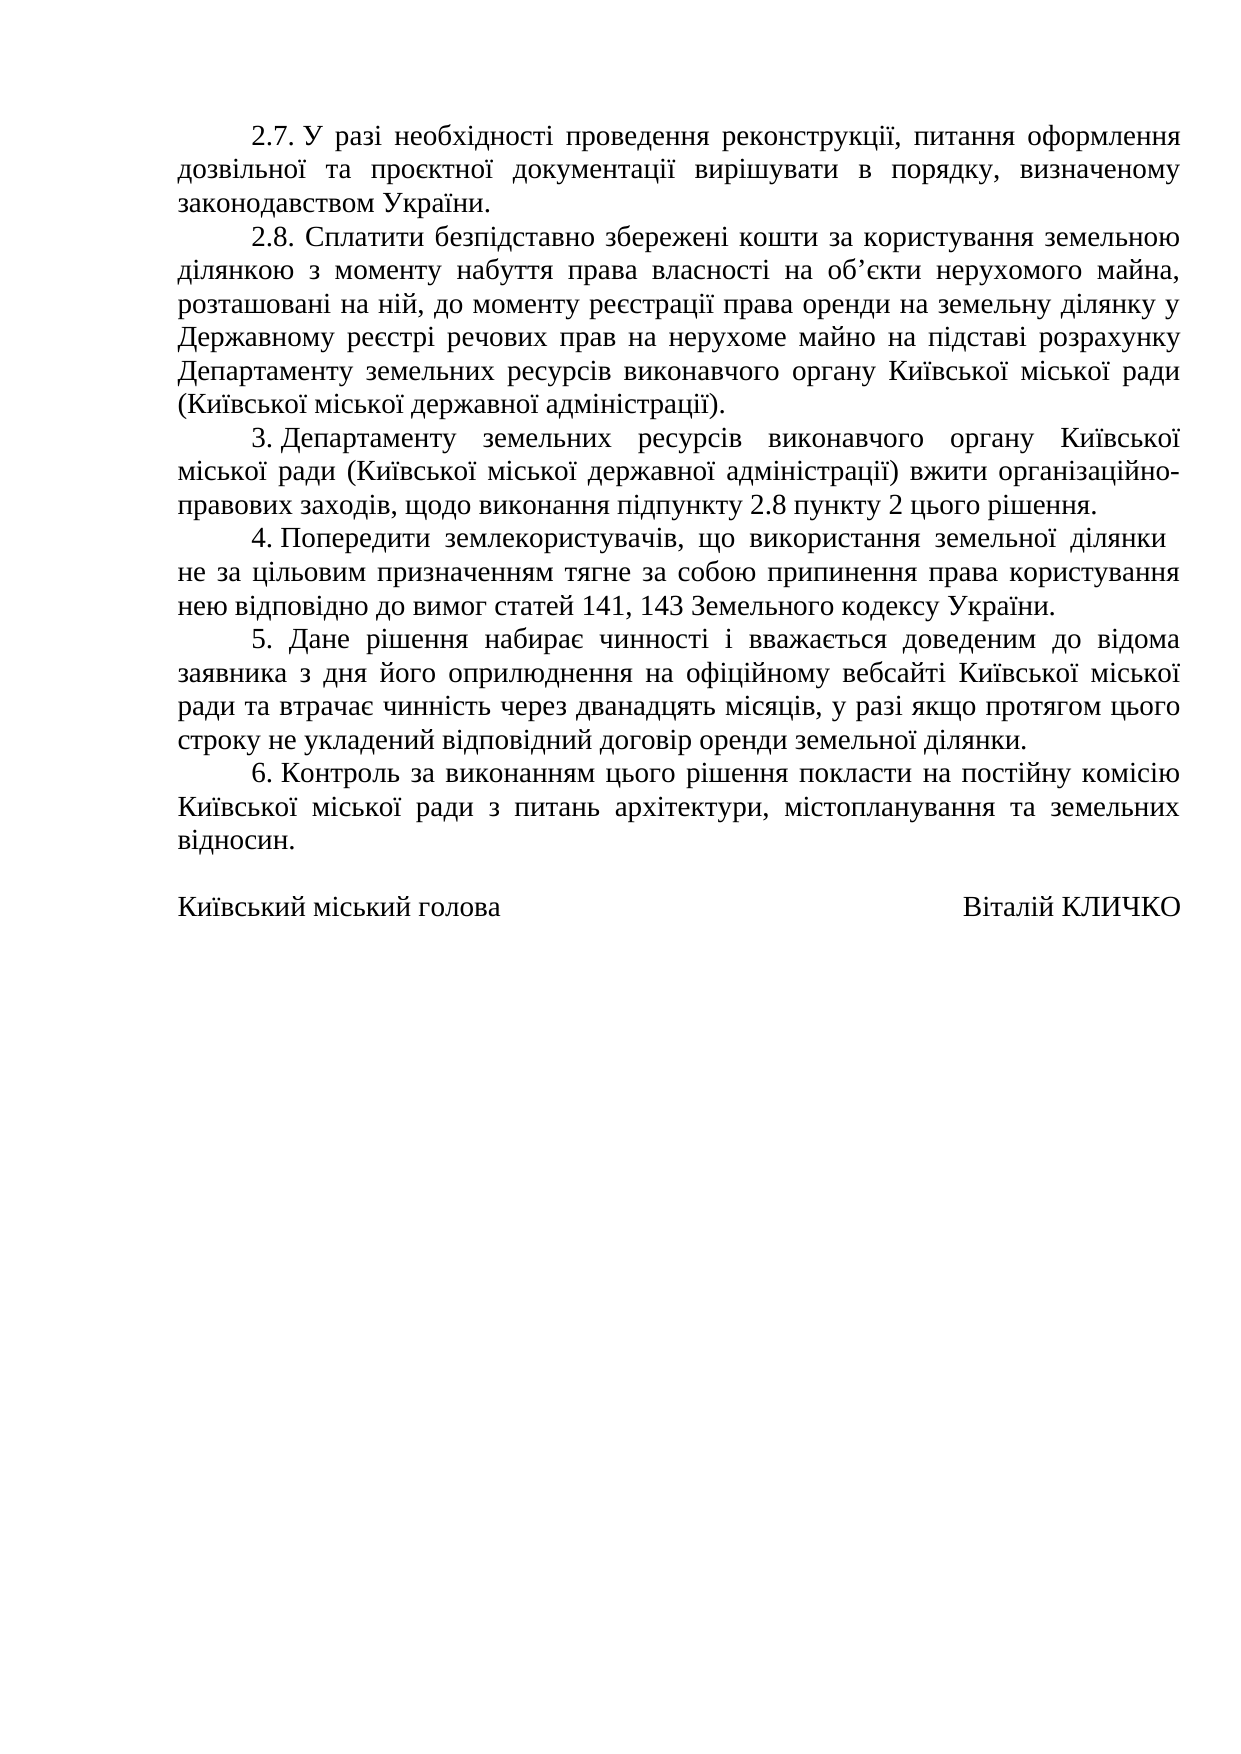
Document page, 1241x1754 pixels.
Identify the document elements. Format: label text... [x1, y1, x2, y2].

table_header Віталій КЛИЧКО [679, 890, 1192, 923]
text 4. Попередити землекористувачів, що використання земельної ділянки не за цільовим призначенням тягне за собою припинення права користування нею відповідно до вимог статей 141, 143 Земельного кодексу України. [177, 521, 1181, 621]
table_header Київський міський голова [166, 890, 679, 923]
text 3. Департаменту земельних ресурсів виконавчого органу Київської міської ради (Київської міської державної адміністрації) вжити організаційно-правових заходів, щодо виконання підпункту 2.8 пункту 2 цього рішення. [177, 420, 1181, 521]
text 5. Дане рішення набирає чинності і вважається доведеним до відома заявника з дня його оприлюднення на офіційному вебсайті Київської міської ради та втрачає чинність через дванадцять місяців, у разі якщо протягом цього строку не укладений відповідний договір оренди земельної ділянки. [177, 621, 1181, 755]
text 2.8. Сплатити безпідставно збережені кошти за користування земельною ділянкою з моменту набуття права власності на об’єкти нерухомого майна, розташовані на ній, до моменту реєстрації права оренди на земельну ділянку у Державному реєстрі речових прав на нерухоме майно на підставі розрахунку Департаменту земельних ресурсів виконавчого органу Київської міської ради (Київської міської державної адміністрації). [177, 219, 1181, 420]
text 6. Контроль за виконанням цього рішення покласти на постійну комісію Київської міської ради з питань архітектури, містопланування та земельних відносин. [177, 755, 1181, 856]
text 2.7. У разі необхідності проведення реконструкції, питання оформлення дозвільної та проєктної документації вирішувати в порядку, визначеному законодавством України. [177, 118, 1181, 219]
